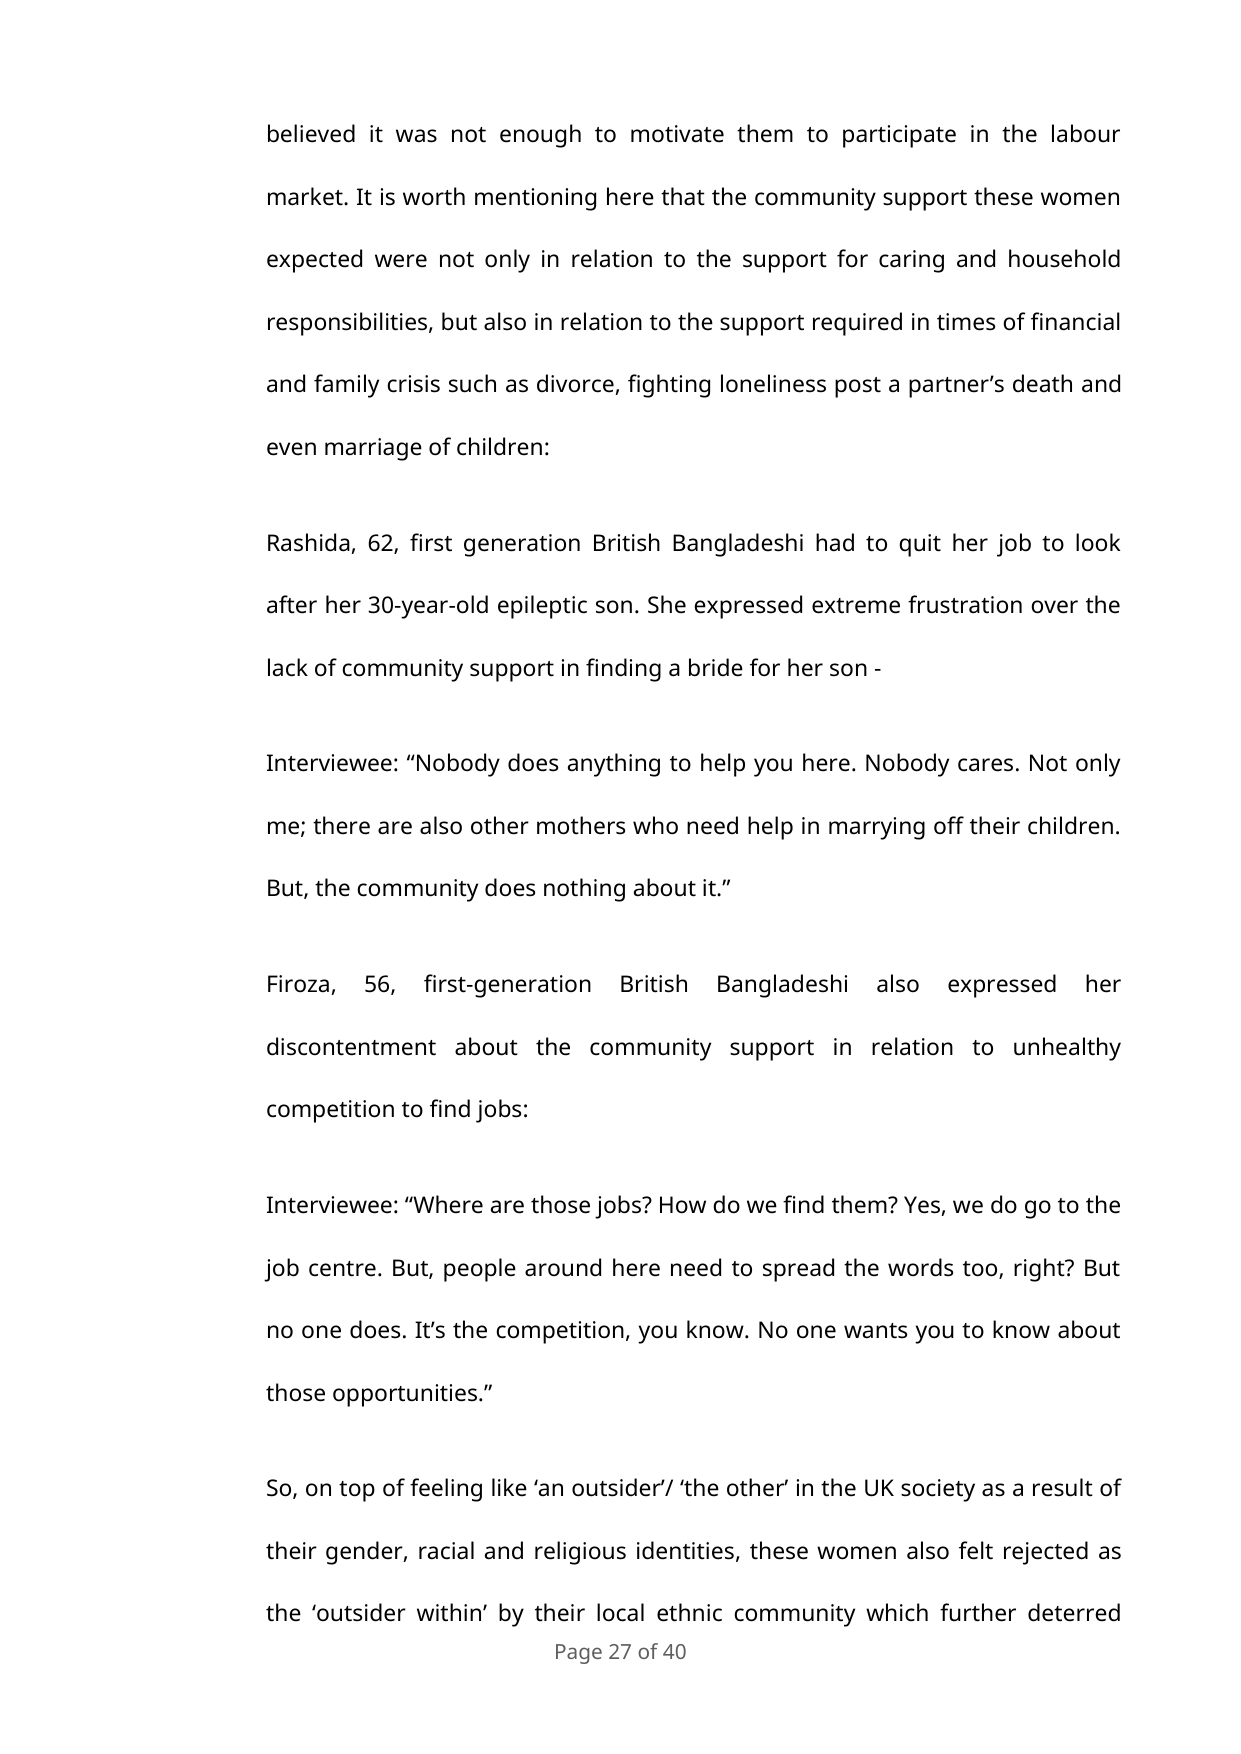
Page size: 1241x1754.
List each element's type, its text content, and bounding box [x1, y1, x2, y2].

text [266, 118, 1122, 462]
text Rashida, 62, first generation British Bangladeshi had to quit her job to look after her 30-year-old epileptic son. She expressed extreme frustration over the lack of community support in finding a bride for her son - [266, 526, 1122, 683]
text Interviewee: “Nobody does anything to help you here. Nobody cares. Not only me; there are also other mothers who need help in marrying off their children. But, the community does nothing about it.” [266, 747, 1122, 903]
text Interviewee: “Where are those jobs? How do we find them? Yes, we do go to the job centre. But, people around here need to spread the words too, right? But no one does. It’s the competition, you know. No one wants you to know about those opportunities.” [266, 1189, 1122, 1408]
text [266, 1472, 1122, 1628]
text Firoza, 56, first-generation British Bangladeshi also expressed her discontentment about the community support in relation to unhealthy competition to find jobs: [266, 968, 1122, 1124]
